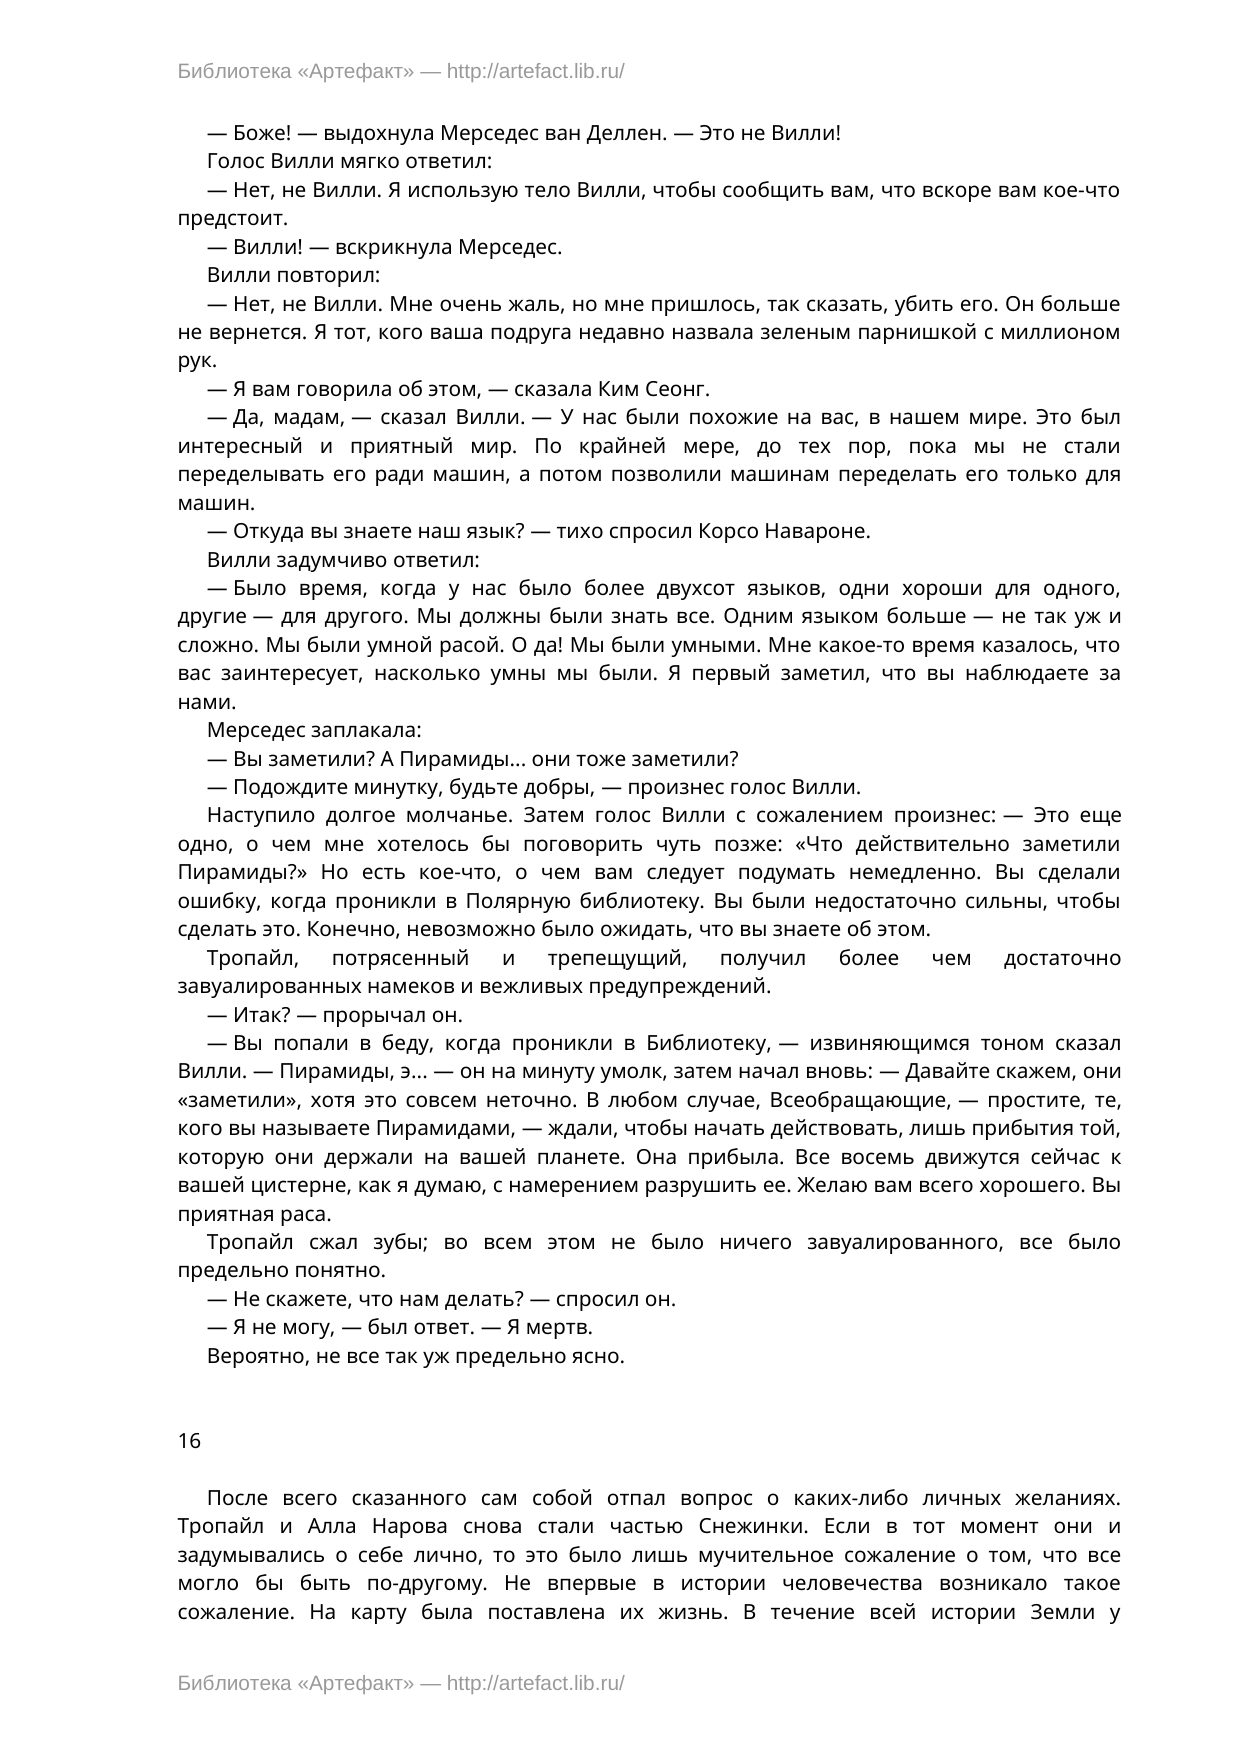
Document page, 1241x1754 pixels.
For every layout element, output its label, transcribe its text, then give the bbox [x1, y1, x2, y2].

text — Я вам говорила об этом, — сказала Ким Сеонг. [177, 374, 1122, 402]
text — Я не могу, — был ответ. — Я мертв. [177, 1312, 1122, 1341]
text Вероятно, не все так уж предельно ясно. [177, 1341, 1122, 1369]
text — Подождите минутку, будьте добры, — произнес голос Вилли. [177, 772, 1122, 801]
text — Вилли! — вскрикнула Мерседес. [177, 232, 1122, 260]
text — Вы попали в беду, когда проникли в Библиотеку, — извиняющимся тоном сказал Вилли. — Пирамиды, э... — он на минуту умолк, затем начал вновь: — Давайте скажем, они «заметили», хотя это совсем неточно. В любом случае, Всеобращающие, — простите, те, кого вы называете Пирамидами, — ждали, чтобы начать действовать, лишь прибытия той, которую они держали на вашей планете. Она прибыла. Все восемь движутся сейчас к вашей цистерне, как я думаю, с намерением разрушить ее. Желаю вам всего хорошего. Вы приятная раса. [177, 1028, 1122, 1227]
text Тропайл сжал зубы; во всем этом не было ничего завуалированного, все было предельно понятно. [177, 1227, 1122, 1284]
text Мерседес заплакала: [177, 715, 1122, 744]
text — Нет, не Вилли. Я использую тело Вилли, чтобы сообщить вам, что вскоре вам кое-что предстоит. [177, 175, 1122, 232]
text — Да, мадам, — сказал Вилли. — У нас были похожие на вас, в нашем мире. Это был интересный и приятный мир. По крайней мере, до тех пор, пока мы не стали переделывать его ради машин, а потом позволили машинам переделать его только для машин. [177, 402, 1122, 516]
text Наступило долгое молчанье. Затем голос Вилли с сожалением произнес: — Это еще одно, о чем мне хотелось бы поговорить чуть позже: «Что действительно заметили Пирамиды?» Но есть кое-что, о чем вам следует подумать немедленно. Вы сделали ошибку, когда проникли в Полярную библиотеку. Вы были недостаточно сильны, чтобы сделать это. Конечно, невозможно было ожидать, что вы знаете об этом. [177, 801, 1122, 943]
text Тропайл, потрясенный и трепещущий, получил более чем достаточно завуалированных намеков и вежливых предупреждений. [177, 943, 1122, 1000]
text Голос Вилли мягко ответил: [177, 147, 1122, 175]
subtitle 16 [177, 1426, 1122, 1455]
text — Не скажете, что нам делать? — спросил он. [177, 1284, 1122, 1312]
text — Вы заметили? А Пирамиды... они тоже заметили? [177, 744, 1122, 772]
text Вилли повторил: [177, 260, 1122, 289]
text — Было время, когда у нас было более двухсот языков, одни хороши для одного, другие — для другого. Мы должны были знать все. Одним языком больше — не так уж и сложно. Мы были умной расой. О да! Мы были умными. Мне какое-то время казалось, что вас заинтересует, насколько умны мы были. Я первый заметил, что вы наблюдаете за нами. [177, 573, 1122, 715]
text — Итак? — прорычал он. [177, 1000, 1122, 1028]
text — Откуда вы знаете наш язык? — тихо спросил Корсо Навароне. [177, 516, 1122, 545]
text Вилли задумчиво ответил: [177, 545, 1122, 573]
text — Нет, не Вилли. Мне очень жаль, но мне пришлось, так сказать, убить его. Он больше не вернется. Я тот, кого ваша подруга недавно назвала зеленым парнишкой с миллионом рук. [177, 289, 1122, 374]
text — Боже! — выдохнула Мерседес ван Деллен. — Это не Вилли! [177, 118, 1122, 147]
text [177, 1483, 1122, 1625]
